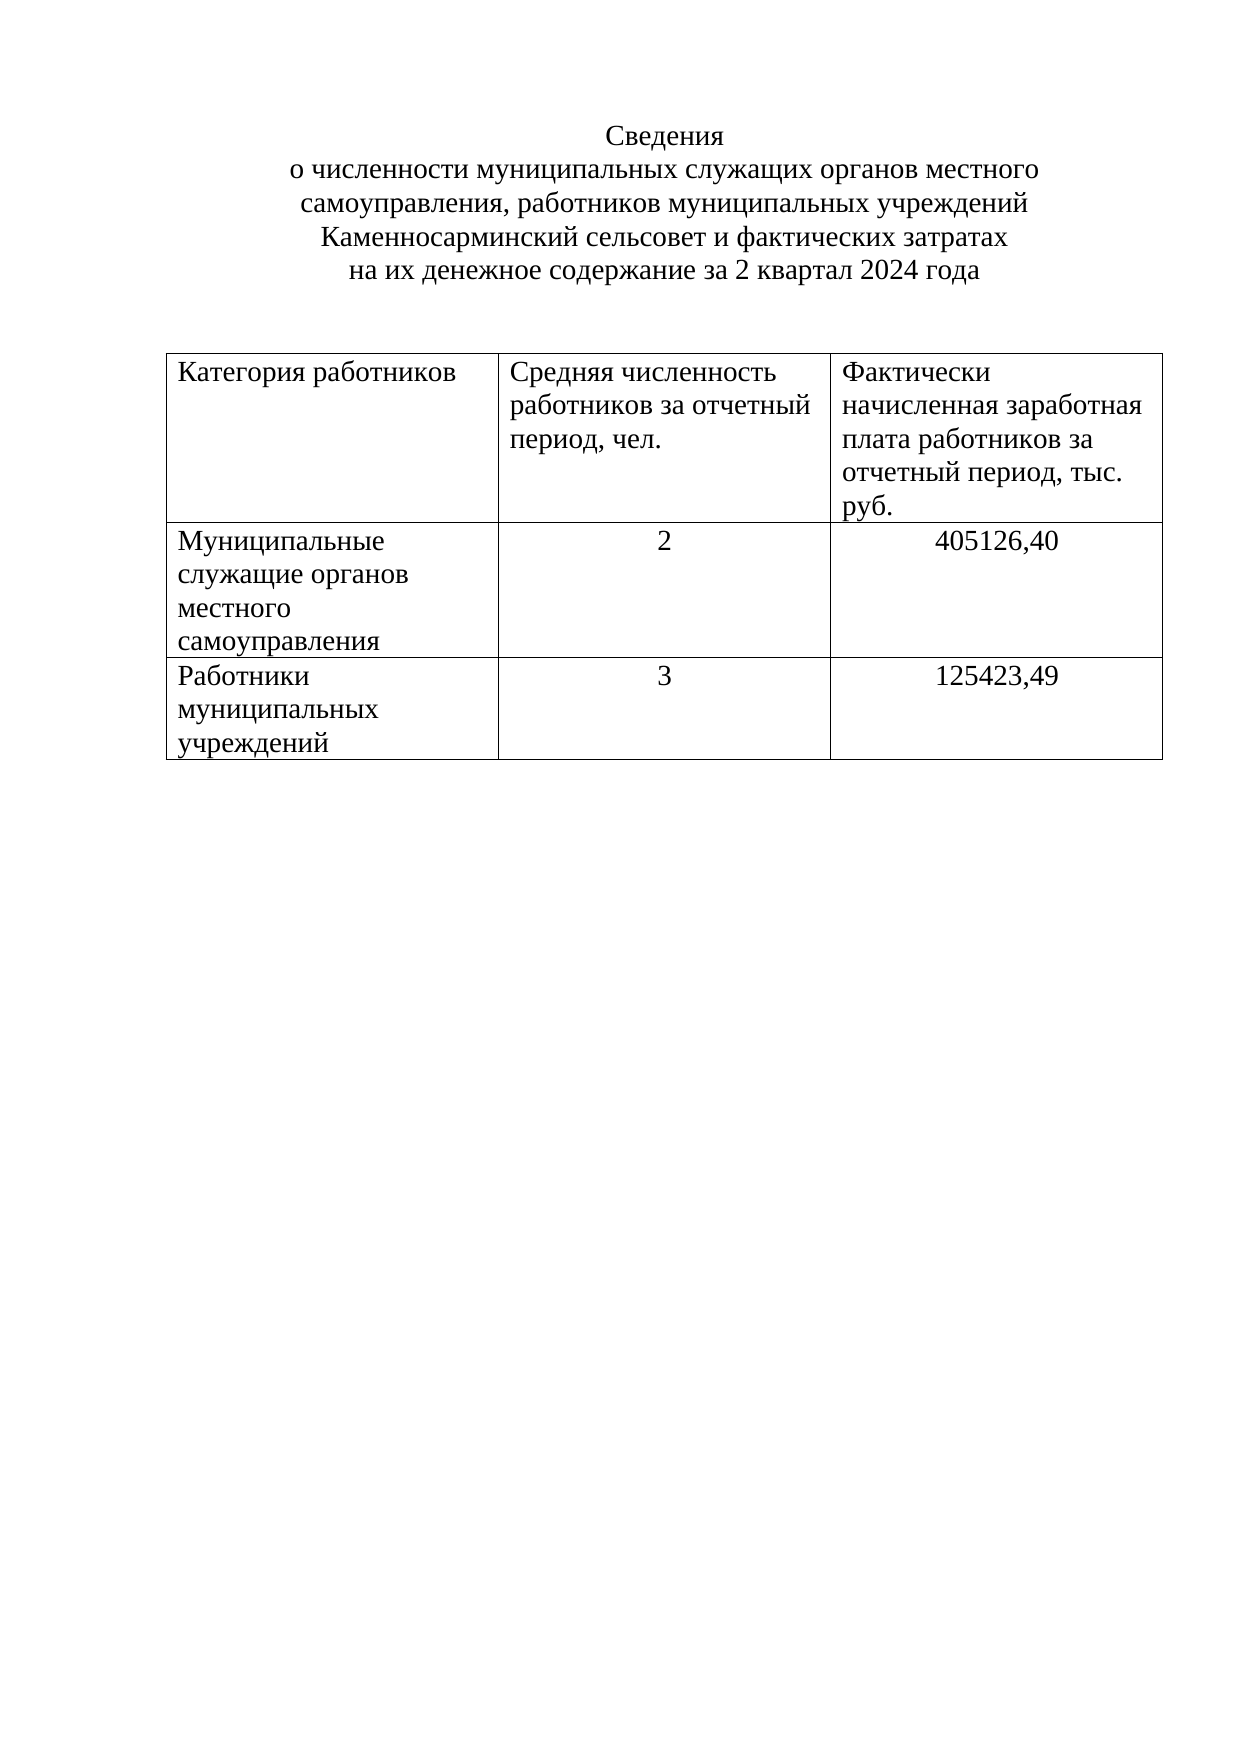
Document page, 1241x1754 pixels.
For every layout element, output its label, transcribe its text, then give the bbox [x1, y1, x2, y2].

table_cell Муниципальные служащие органов местного самоуправления [167, 523, 498, 657]
table_cell 405126,40 [831, 523, 1162, 657]
table_header Фактически начисленная заработная плата работников за отчетный период, тыс. руб. [831, 354, 1162, 522]
table_cell Работники муниципальных учреждений [167, 658, 498, 758]
table_header Средняя численность работников за отчетный период, чел. [499, 354, 830, 522]
table_cell 3 [499, 658, 830, 758]
table_header Категория работников [167, 354, 498, 522]
table_cell 125423,49 [831, 658, 1162, 758]
text Сведения [177, 118, 1152, 152]
text о численности муниципальных служащих органов местного [177, 152, 1152, 185]
text на их денежное содержание за 2 квартал 2024 года [177, 252, 1152, 286]
text самоуправления, работников муниципальных учреждений [177, 185, 1152, 219]
table_cell 2 [499, 523, 830, 657]
text Каменносарминский сельсовет и фактических затратах [177, 219, 1152, 252]
